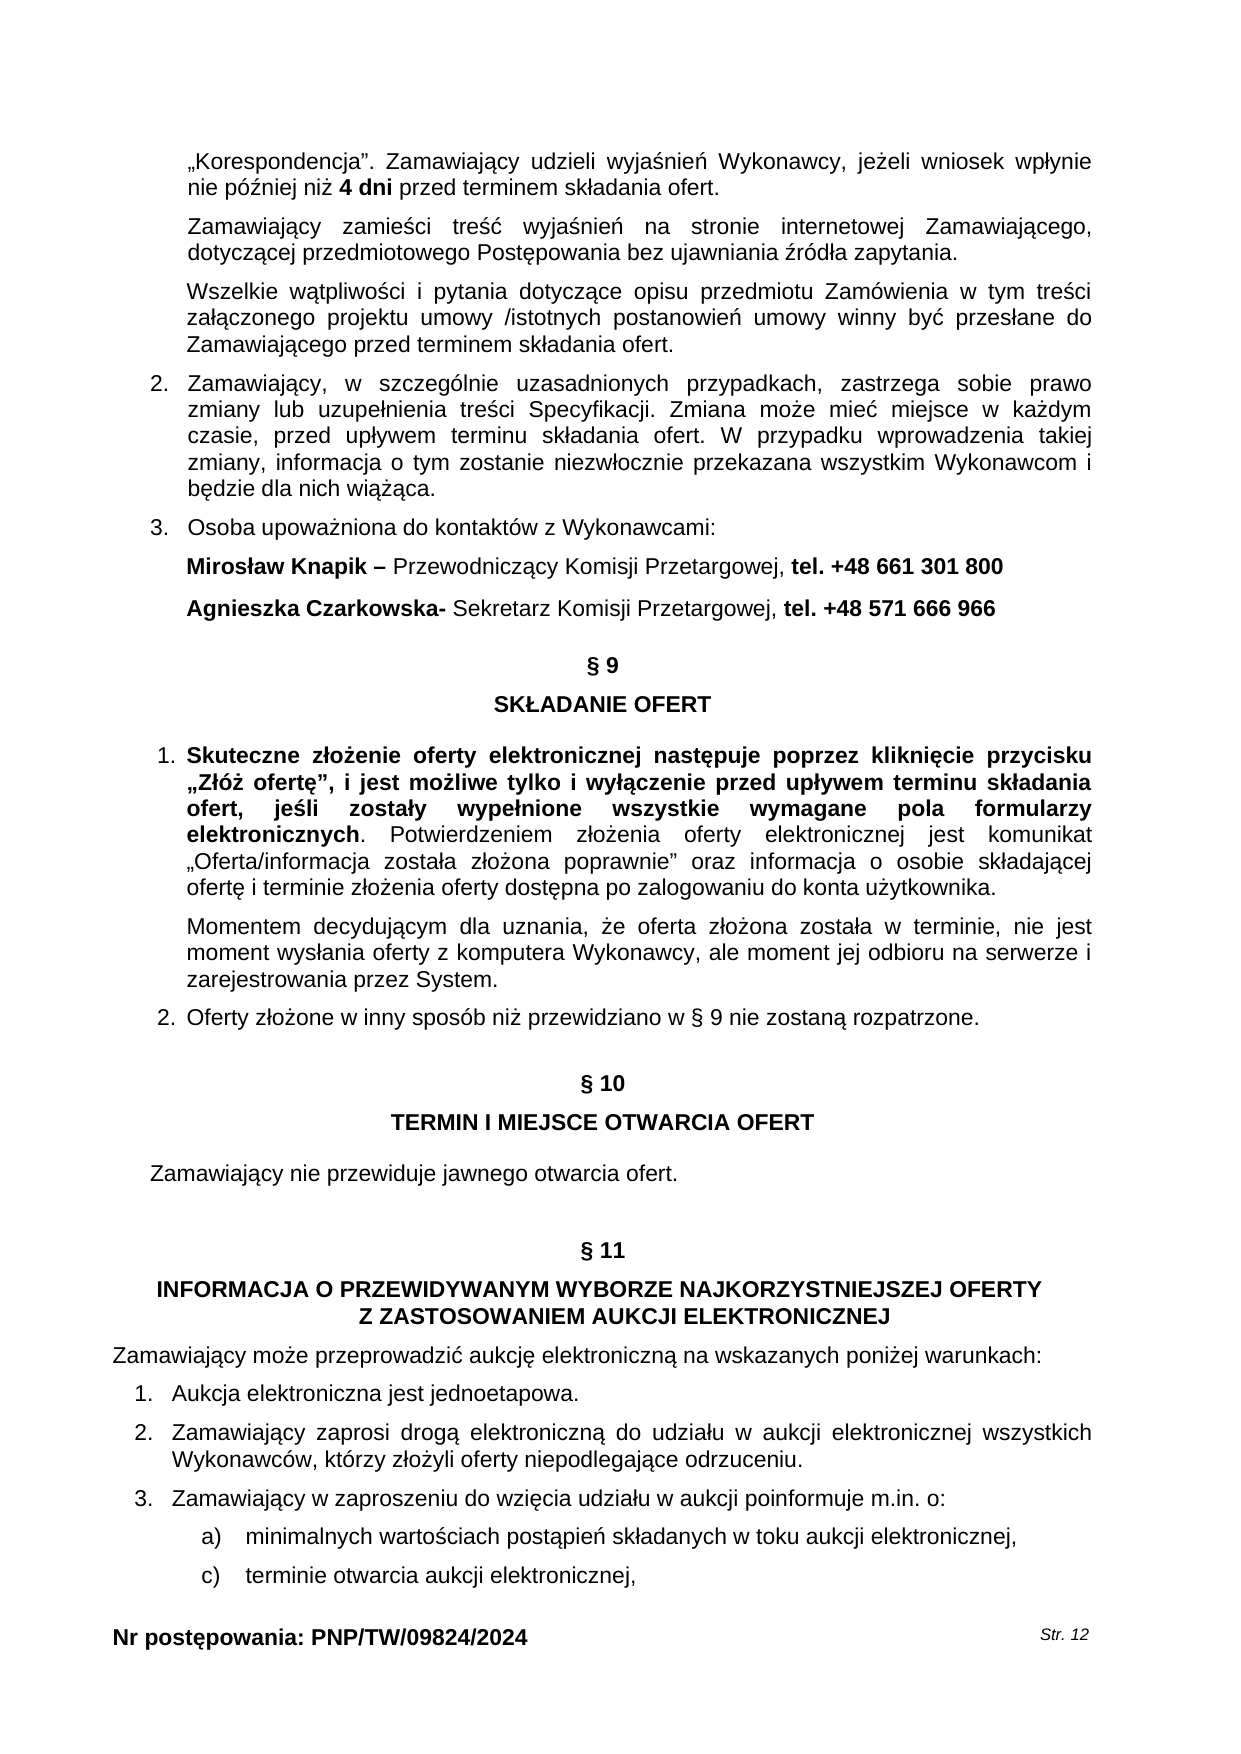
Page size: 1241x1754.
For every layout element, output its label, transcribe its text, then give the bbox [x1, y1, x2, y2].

list Skuteczne złożenie oferty elektronicznej następuje poprzez kliknięcie przycisku „Złóż ofertę”, i jest możliwe tylko i wyłączenie przed upływem terminu składania ofert, jeśli zostały wypełnione wszystkie wymagane pola formularzy elektronicznych. Potwierdzeniem złożenia oferty elektronicznej jest komunikat „Oferta/informacja została złożona poprawnie” oraz informacja o osobie składającej ofertę i terminie złożenia oferty dostępna po zalogowaniu do konta użytkownika. [157, 742, 1093, 900]
subtitle SKŁADANIE OFERT [112, 691, 1093, 717]
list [150, 148, 1093, 200]
subtitle INFORMACJA O PRZEWIDYWANYM WYBORZE NAJKORZYSTNIEJSZEJ OFERTY Z ZASTOSOWANIEM AUKCJI ELEKTRONICZNEJ [112, 1276, 1093, 1329]
text Wszelkie wątpliwości i pytania dotyczące opisu przedmiotu Zamówienia w tym treści załączonego projektu umowy /istotnych postanowień umowy winny być przesłane do Zamawiającego przed terminem składania ofert. [186, 278, 1093, 357]
text § 11 [112, 1237, 1093, 1264]
text Zamawiający nie przewiduje jawnego otwarcia ofert. [150, 1160, 1093, 1186]
text Zamawiający zamieści treść wyjaśnień na stronie internetowej Zamawiającego, dotyczącej przedmiotowego Postępowania bez ujawniania źródła zapytania. [187, 213, 1093, 266]
list Aukcja elektroniczna jest jednoetapowa. [134, 1380, 1093, 1407]
list minimalnych wartościach postąpień składanych w toku aukcji elektronicznej, [201, 1523, 1093, 1550]
list Oferty złożone w inny sposób niż przewidziano w § 9 nie zostaną rozpatrzone. [157, 1004, 1093, 1031]
subtitle TERMIN I MIEJSCE OTWARCIA OFERT [112, 1108, 1093, 1135]
list Zamawiający zaprosi drogą elektroniczną do udziału w aukcji elektronicznej wszystkich Wykonawców, którzy złożyli oferty niepodlegające odrzuceniu. [134, 1419, 1093, 1472]
text Zamawiający może przeprowadzić aukcję elektroniczną na wskazanych poniżej warunkach: [112, 1342, 1093, 1368]
list Zamawiający, w szczególnie uzasadnionych przypadkach, zastrzega sobie prawo zmiany lub uzupełnienia treści Specyfikacji. Zmiana może mieć miejsce w każdym czasie, przed upływem terminu składania ofert. W przypadku wprowadzenia takiej zmiany, informacja o tym zostanie niezwłocznie przekazana wszystkim Wykonawcom i będzie dla nich wiążąca. [150, 369, 1093, 501]
text Agnieszka Czarkowska- Sekretarz Komisji Przetargowej, tel. +48 571 666 966 [112, 595, 1093, 622]
text Momentem decydującym dla uznania, że oferta złożona została w terminie, nie jest moment wysłania oferty z komputera Wykonawcy, ale moment jej odbioru na serwerze i zarejestrowania przez System. [186, 913, 1093, 992]
list Osoba upoważniona do kontaktów z Wykonawcami: [150, 514, 1093, 540]
text Mirosław Knapik – Przewodniczący Komisji Przetargowej, tel. +48 661 301 800 [112, 553, 1093, 579]
text c) terminie otwarcia aukcji elektronicznej, [201, 1562, 1093, 1588]
list Zamawiający w zaproszeniu do wzięcia udziału w aukcji poinformuje m.in. o: [134, 1484, 1093, 1511]
text § 10 [112, 1069, 1093, 1096]
text § 9 [112, 652, 1093, 678]
